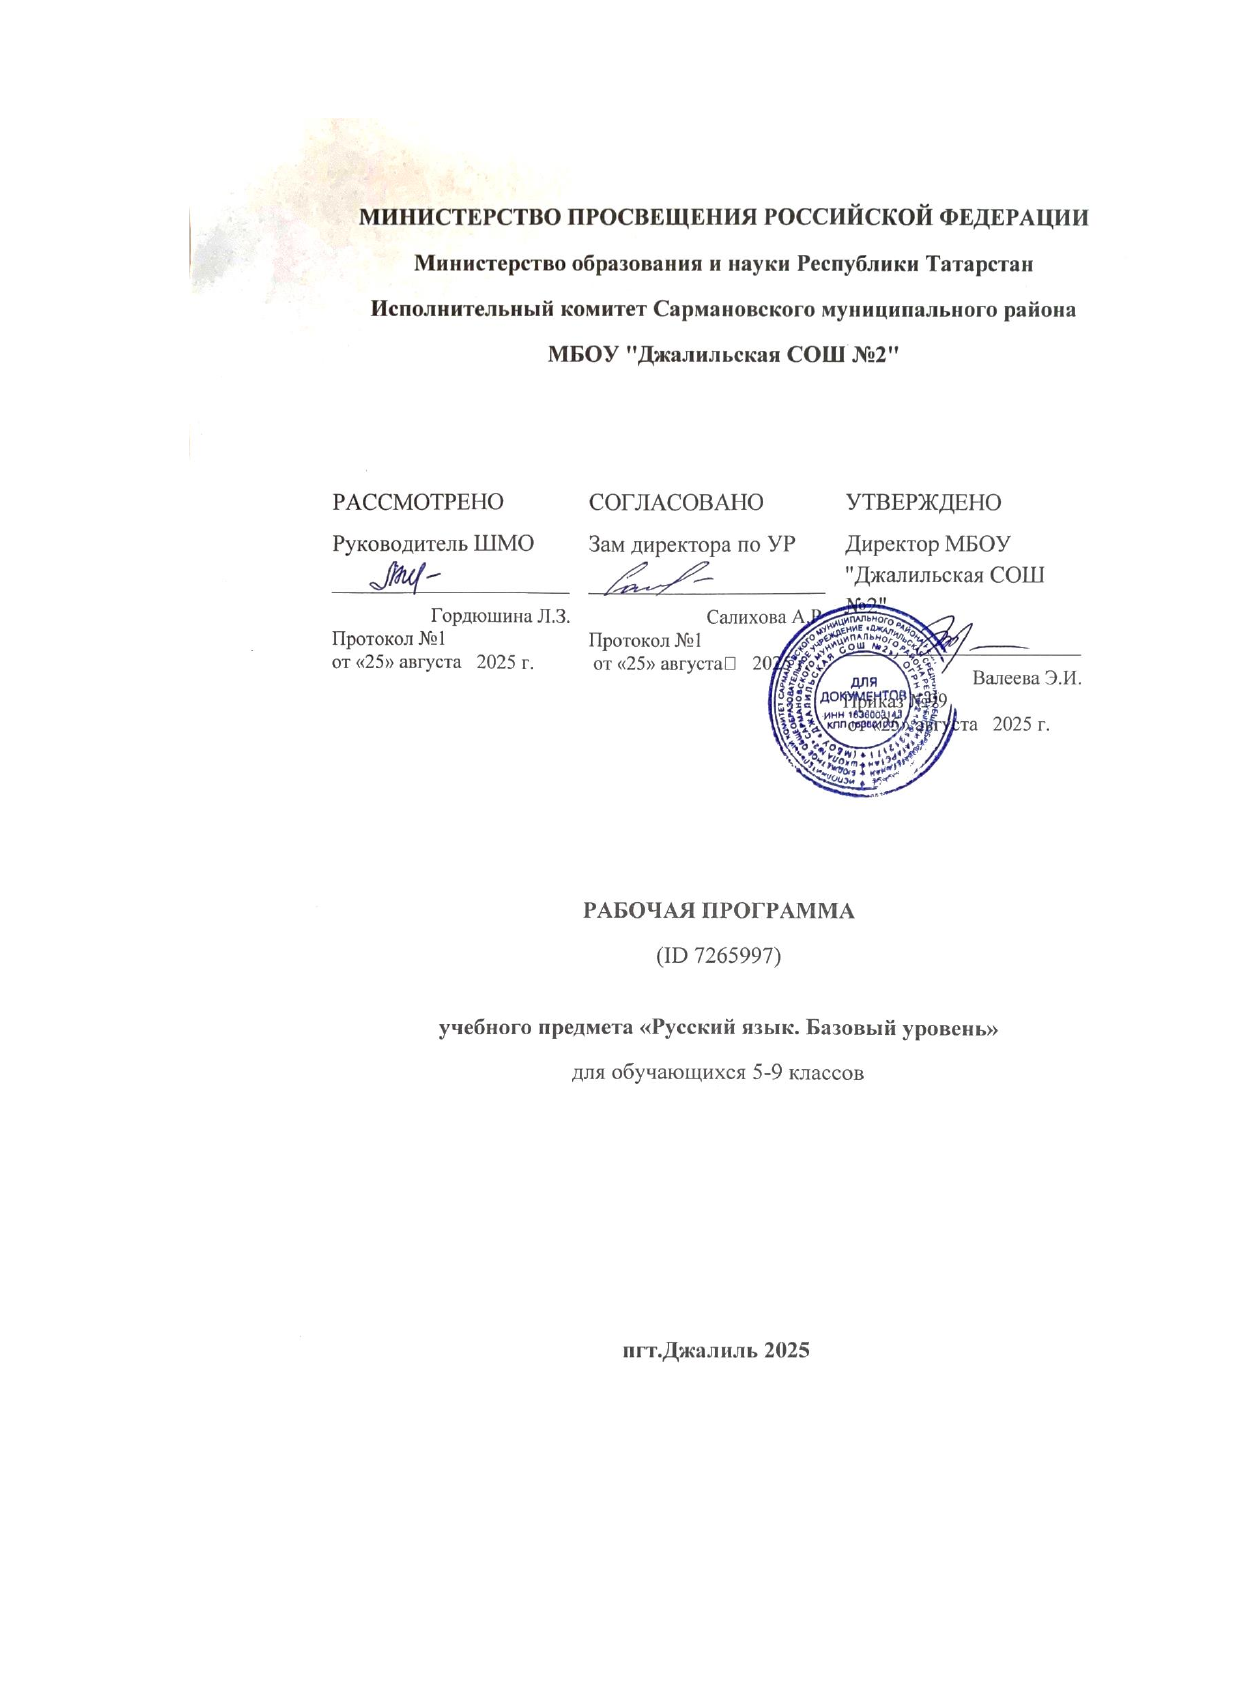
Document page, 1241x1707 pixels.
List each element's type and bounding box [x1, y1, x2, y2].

picture [189, 118, 1156, 1496]
